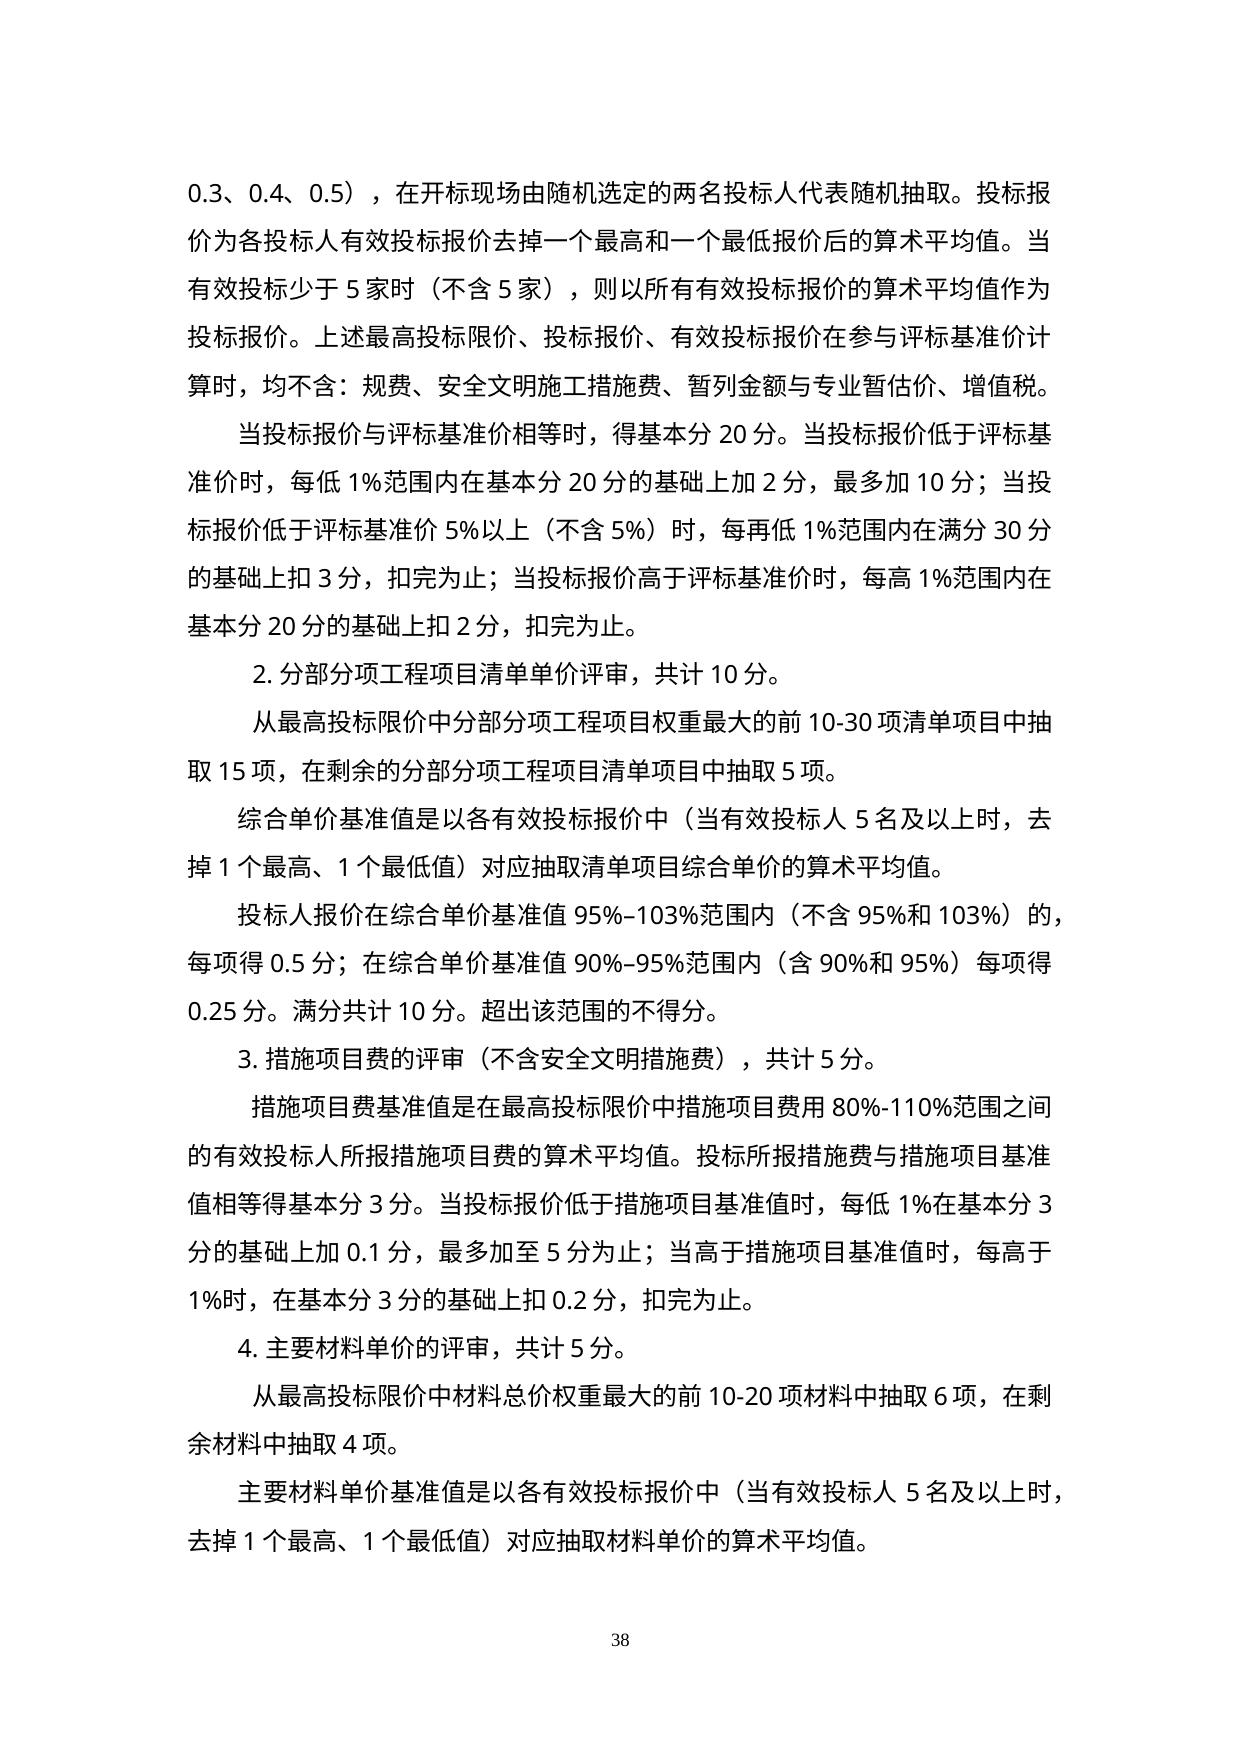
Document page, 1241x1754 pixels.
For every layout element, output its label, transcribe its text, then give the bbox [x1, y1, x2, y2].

text 2. 分部分项工程项目清单单价评审，共计10分。 [187, 649, 1053, 697]
text 从最高投标限价中分部分项工程项目权重最大的前10-30项清单项目中抽取15项，在剩余的分部分项工程项目清单项目中抽取5项。 [187, 697, 1053, 793]
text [187, 168, 1053, 408]
text 投标人报价在综合单价基准值95%–103%范围内（不含95%和103%）的，每项得0.5分；在综合单价基准值90%–95%范围内（含90%和95%）每项得0.25分。满分共计10分。超出该范围的不得分。 [187, 889, 1053, 1034]
text 从最高投标限价中材料总价权重最大的前10-20项材料中抽取6项，在剩余材料中抽取4项。 [187, 1371, 1053, 1467]
text 综合单价基准值是以各有效投标报价中（当有效投标人5名及以上时，去掉1个最高、1个最低值）对应抽取清单项目综合单价的算术平均值。 [187, 793, 1053, 889]
text 措施项目费基准值是在最高投标限价中措施项目费用80%-110%范围之间的有效投标人所报措施项目费的算术平均值。投标所报措施费与措施项目基准值相等得基本分3分。当投标报价低于措施项目基准值时，每低1%在基本分3分的基础上加0.1分，最多加至5分为止；当高于措施项目基准值时，每高于1%时，在基本分3分的基础上扣0.2分，扣完为止。 [187, 1082, 1053, 1323]
text 当投标报价与评标基准价相等时，得基本分20分。当投标报价低于评标基准价时，每低1%范围内在基本分20分的基础上加2分，最多加10分；当投标报价低于评标基准价5%以上（不含5%）时，每再低1%范围内在满分30分的基础上扣3分，扣完为止；当投标报价高于评标基准价时，每高1%范围内在基本分20分的基础上扣2分，扣完为止。 [187, 408, 1053, 649]
text 主要材料单价基准值是以各有效投标报价中（当有效投标人5名及以上时，去掉1个最高、1个最低值）对应抽取材料单价的算术平均值。 [187, 1467, 1053, 1563]
text 4. 主要材料单价的评审，共计5分。 [187, 1323, 1053, 1371]
text 3. 措施项目费的评审（不含安全文明措施费），共计5分。 [187, 1034, 1053, 1082]
